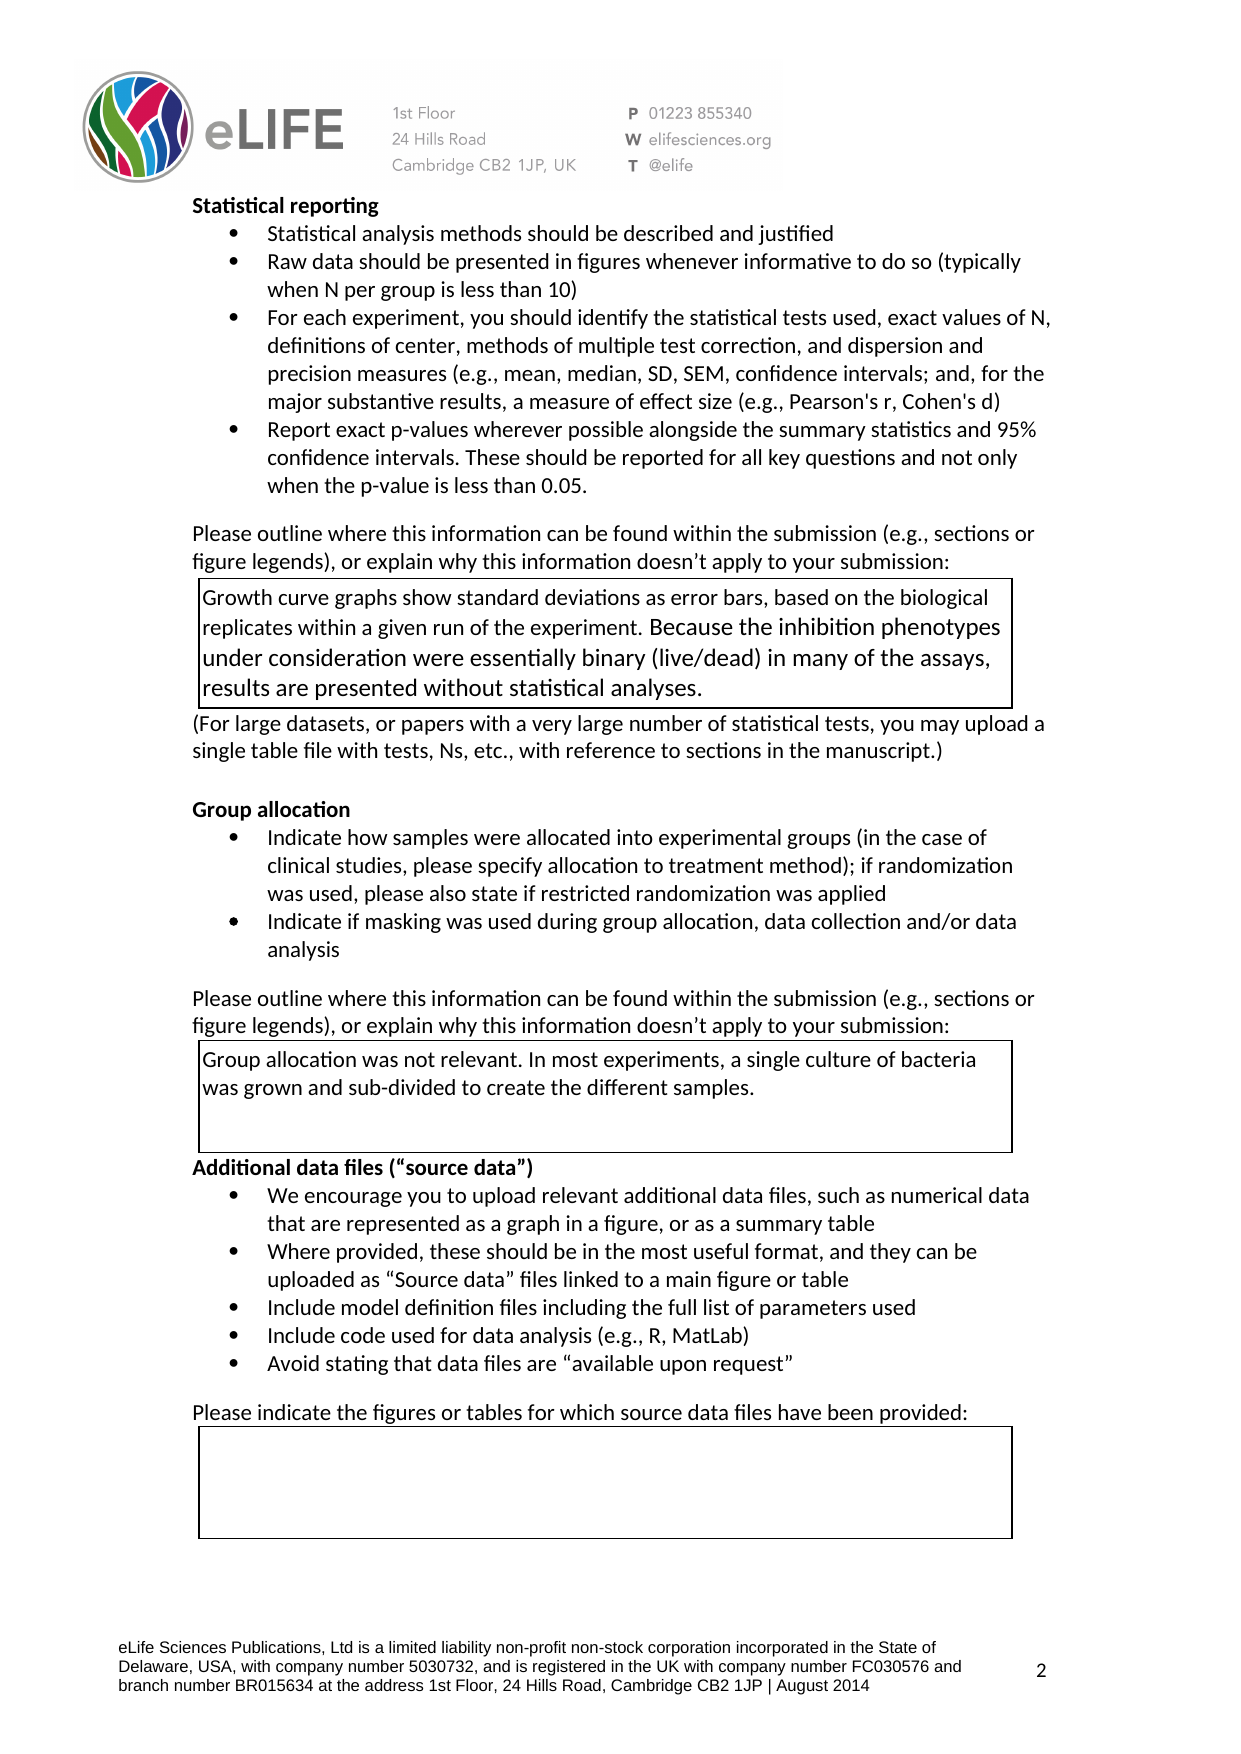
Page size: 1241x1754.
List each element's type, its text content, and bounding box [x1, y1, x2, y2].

list Statistical analysis methods should be described and justified [229, 219, 1053, 247]
list Raw data should be presented in figures whenever informative to do so (typically when N per group is less than 10) [229, 247, 1053, 303]
list Indicate how samples were allocated into experimental groups (in the case of clinical studies, please specify allocation to treatment method); if randomization was used, please also state if restricted randomization was applied [229, 823, 1053, 907]
text (For large datasets, or papers with a very large number of statistical tests, you may upload a single table file with tests, Ns, etc., with reference to sections in the manuscript.) [192, 603, 1053, 765]
text Group allocation was not relevant. In most experiments, a single culture of bacteria was grown and sub-divided to create the different samples. [200, 1043, 1011, 1104]
picture [73, 59, 784, 191]
list For each experiment, you should identify the statistical tests used, exact values of N, definitions of center, methods of multiple test correction, and dispersion and precision measures (e.g., mean, median, SD, SEM, confidence intervals; and, for the major substantive results, a measure of effect size (e.g., Pearson's r, Cohen's d) [229, 303, 1053, 415]
list Report exact p-values wherever possible alongside the summary statistics and 95% confidence intervals. These should be reported for all key questions and not only when the p-value is less than 0.05. [229, 415, 1053, 499]
text Growth curve graphs show standard deviations as error bars, based on the biological replicates within a given run of the experiment. Because the inhibition phenotypes under consideration were essentially binary (live/dead) in many of the assays, results are presented without statistical analyses. [200, 581, 1011, 705]
list Avoid stating that data files are “available upon request” [229, 1349, 1053, 1377]
list Indicate if masking was used during group allocation, data collection and/or data analysis [229, 907, 1053, 963]
list Include code used for data analysis (e.g., R, MatLab) [229, 1321, 1053, 1349]
text Additional data files (“source data”) [192, 1070, 1053, 1181]
list Where provided, these should be in the most useful format, and they can be uploaded as “Source data” files linked to a main figure or table [229, 1237, 1053, 1293]
text Please indicate the figures or tables for which source data files have been provided: [192, 1398, 1053, 1426]
text Statistical reporting [192, 191, 1053, 219]
list Include model definition files including the full list of parameters used [229, 1293, 1053, 1321]
text Group allocation [192, 795, 1053, 823]
list We encourage you to upload relevant additional data files, such as numerical data that are represented as a graph in a figure, or as a summary table [229, 1181, 1053, 1237]
